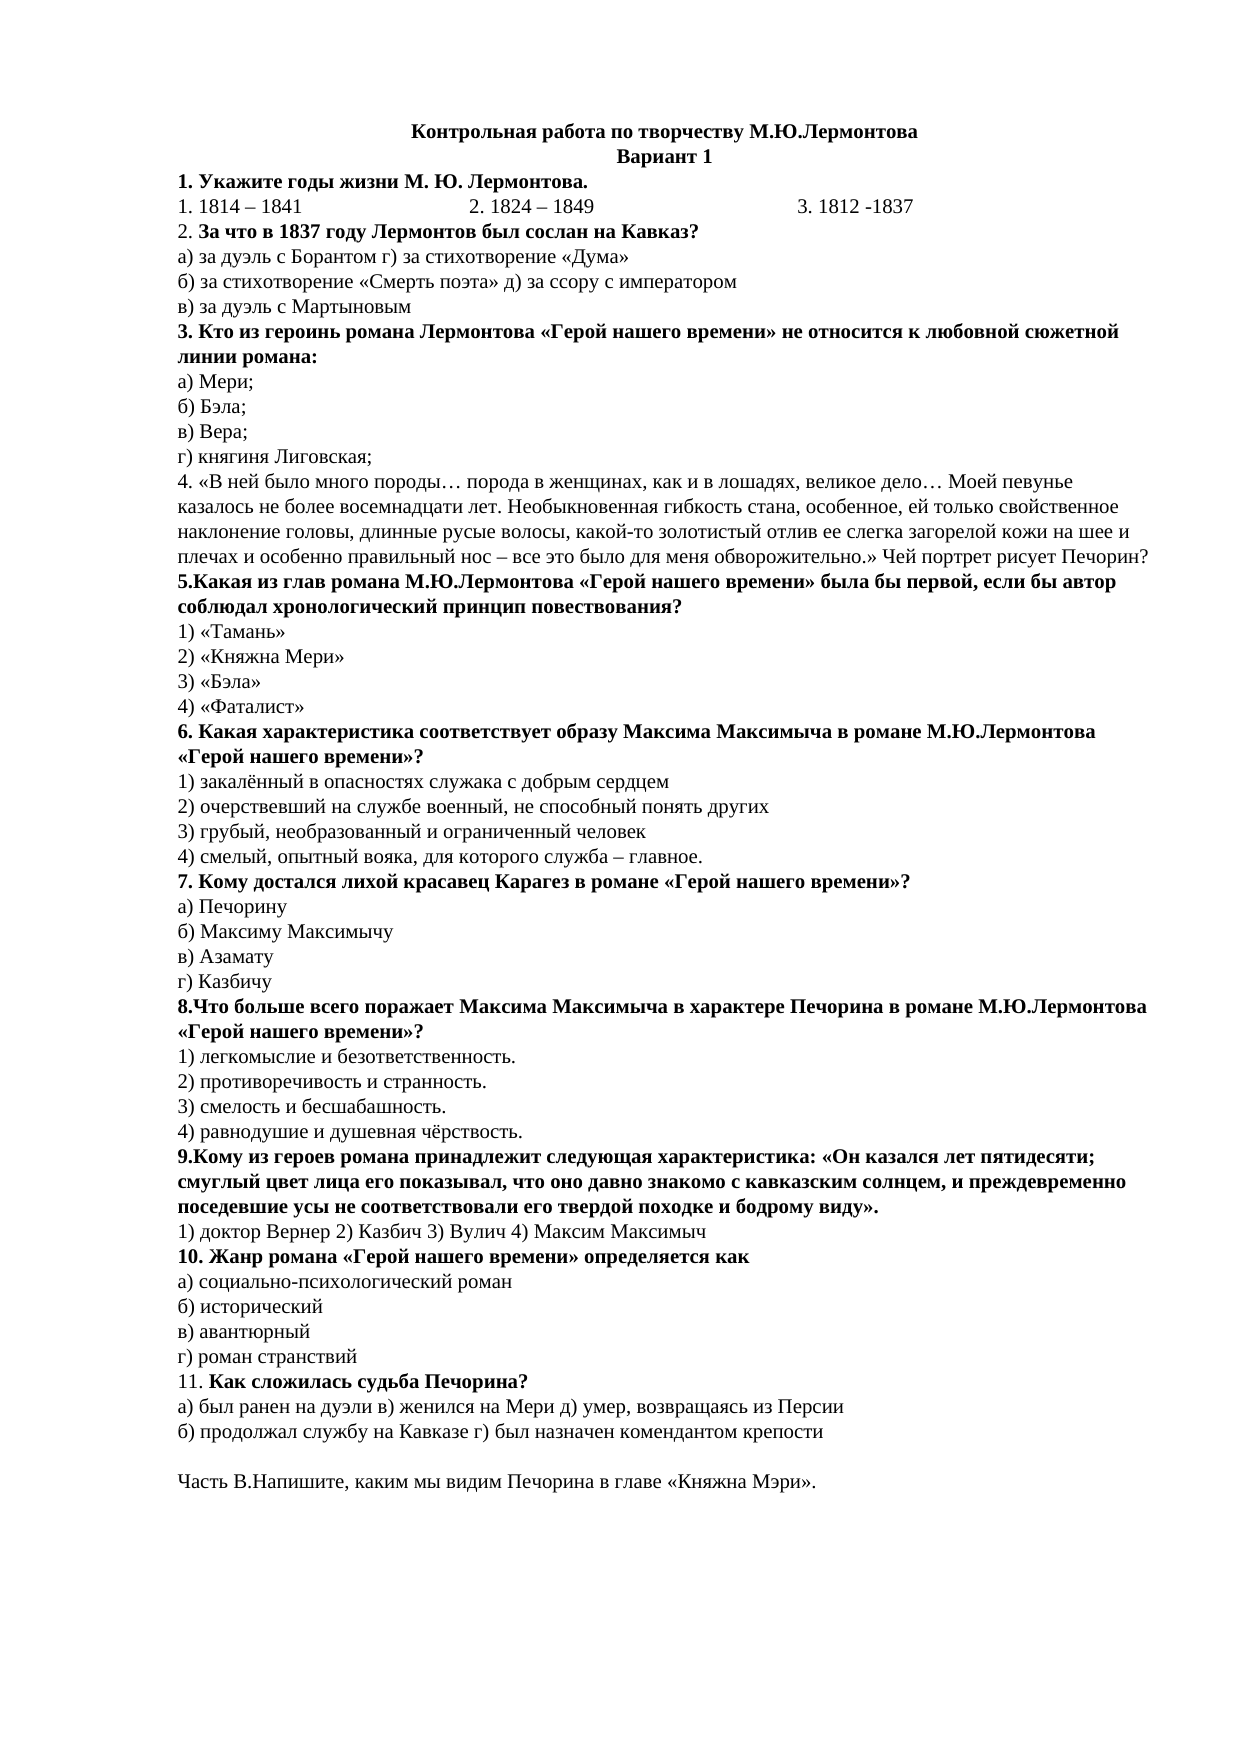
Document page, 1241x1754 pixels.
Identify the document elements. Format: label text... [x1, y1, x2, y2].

text б) Максиму Максимычу [177, 918, 1152, 943]
text а) Мери; [177, 368, 1152, 393]
text в) Азамату [177, 943, 1152, 968]
text 6. Какая характеристика соответствует образу Максима Максимыча в романе М.Ю.Лермонтова «Герой нашего времени»? [177, 718, 1152, 768]
text 1) «Тамань» [177, 618, 1152, 643]
text 10. Жанр романа «Герой нашего времени» определяется как [177, 1243, 1152, 1268]
text б) исторический [177, 1293, 1152, 1318]
text 4) равнодушие и душевная чёрствость. [177, 1118, 1152, 1143]
text а) Печорину [177, 893, 1152, 918]
text 1) доктор Вернер 2) Казбич 3) Вулич 4) Максим Максимыч [177, 1218, 1152, 1243]
text 4) «Фаталист» [177, 693, 1152, 718]
text 3. Кто из героинь романа Лермонтова «Герой нашего времени» не относится к любовной сюжетной линии романа: [177, 318, 1152, 368]
text Часть В.Напишите, каким мы видим Печорина в главе «Княжна Мэри». [177, 1468, 1152, 1493]
text 1) закалённый в опасностях служака с добрым сердцем [177, 768, 1152, 793]
text б) за стихотворение «Смерть поэта» д) за ссору с императором [177, 268, 1152, 293]
text Вариант 1 [177, 143, 1152, 168]
text в) авантюрный [177, 1318, 1152, 1343]
text б) Бэла; [177, 393, 1152, 418]
text 9.Кому из героев романа принадлежит следующая характеристика: «Он казался лет пятидесяти; смуглый цвет лица его показывал, что оно давно знакомо с кавказским солнцем, и преждевременно поседевшие усы не соответствовали его твердой походке и бодрому виду». [177, 1143, 1152, 1218]
text 3) «Бэла» [177, 668, 1152, 693]
text 1. Укажите годы жизни М. Ю. Лермонтова. [177, 168, 1152, 193]
text 1) легкомыслие и безответственность. [177, 1043, 1152, 1068]
text а) социально-психологический роман [177, 1268, 1152, 1293]
text а) был ранен на дуэли в) женился на Мери д) умер, возвращаясь из Персии [177, 1393, 1152, 1418]
text г) роман странствий [177, 1343, 1152, 1368]
text 4. «В ней было много породы… порода в женщинах, как и в лошадях, великое дело… Моей певунье казалось не более восемнадцати лет. Необыкновенная гибкость стана, особенное, ей только свойственное наклонение головы, длинные русые волосы, какой-то золотистый отлив ее слегка загорелой кожи на шее и плечах и особенно правильный нос – все это было для меня обворожительно.» Чей портрет рисует Печорин? [177, 468, 1152, 568]
text 2) противоречивость и странность. [177, 1068, 1152, 1093]
text 2. За что в 1837 году Лермонтов был сослан на Кавказ? [177, 218, 1152, 243]
text 2) «Княжна Мери» [177, 643, 1152, 668]
text 8.Что больше всего поражает Максима Максимыча в характере Печорина в романе М.Ю.Лермонтова «Герой нашего времени»? [177, 993, 1152, 1043]
text г) Казбичу [177, 968, 1152, 993]
text в) Вера; [177, 418, 1152, 443]
text Контрольная работа по творчеству М.Ю.Лермонтова [177, 118, 1152, 143]
text 11. Как сложилась судьба Печорина? [177, 1368, 1152, 1393]
text 5.Какая из глав романа М.Ю.Лермонтова «Герой нашего времени» была бы первой, если бы автор соблюдал хронологический принцип повествования? [177, 568, 1152, 618]
text 7. Кому достался лихой красавец Карагез в романе «Герой нашего времени»? [177, 868, 1152, 893]
text а) за дуэль с Борантом г) за стихотворение «Дума» [177, 243, 1152, 268]
text 4) смелый, опытный вояка, для которого служба – главное. [177, 843, 1152, 868]
text б) продолжал службу на Кавказе г) был назначен комендантом крепости [177, 1418, 1152, 1443]
text 3) смелость и бесшабашность. [177, 1093, 1152, 1118]
text г) княгиня Лиговская; [177, 443, 1152, 468]
text в) за дуэль с Мартыновым [177, 293, 1152, 318]
text 2) очерствевший на службе военный, не способный понять других [177, 793, 1152, 818]
text 3) грубый, необразованный и ограниченный человек [177, 818, 1152, 843]
text 1. 1814 – 1841 2. 1824 – 1849 3. 1812 -1837 [177, 193, 1152, 218]
